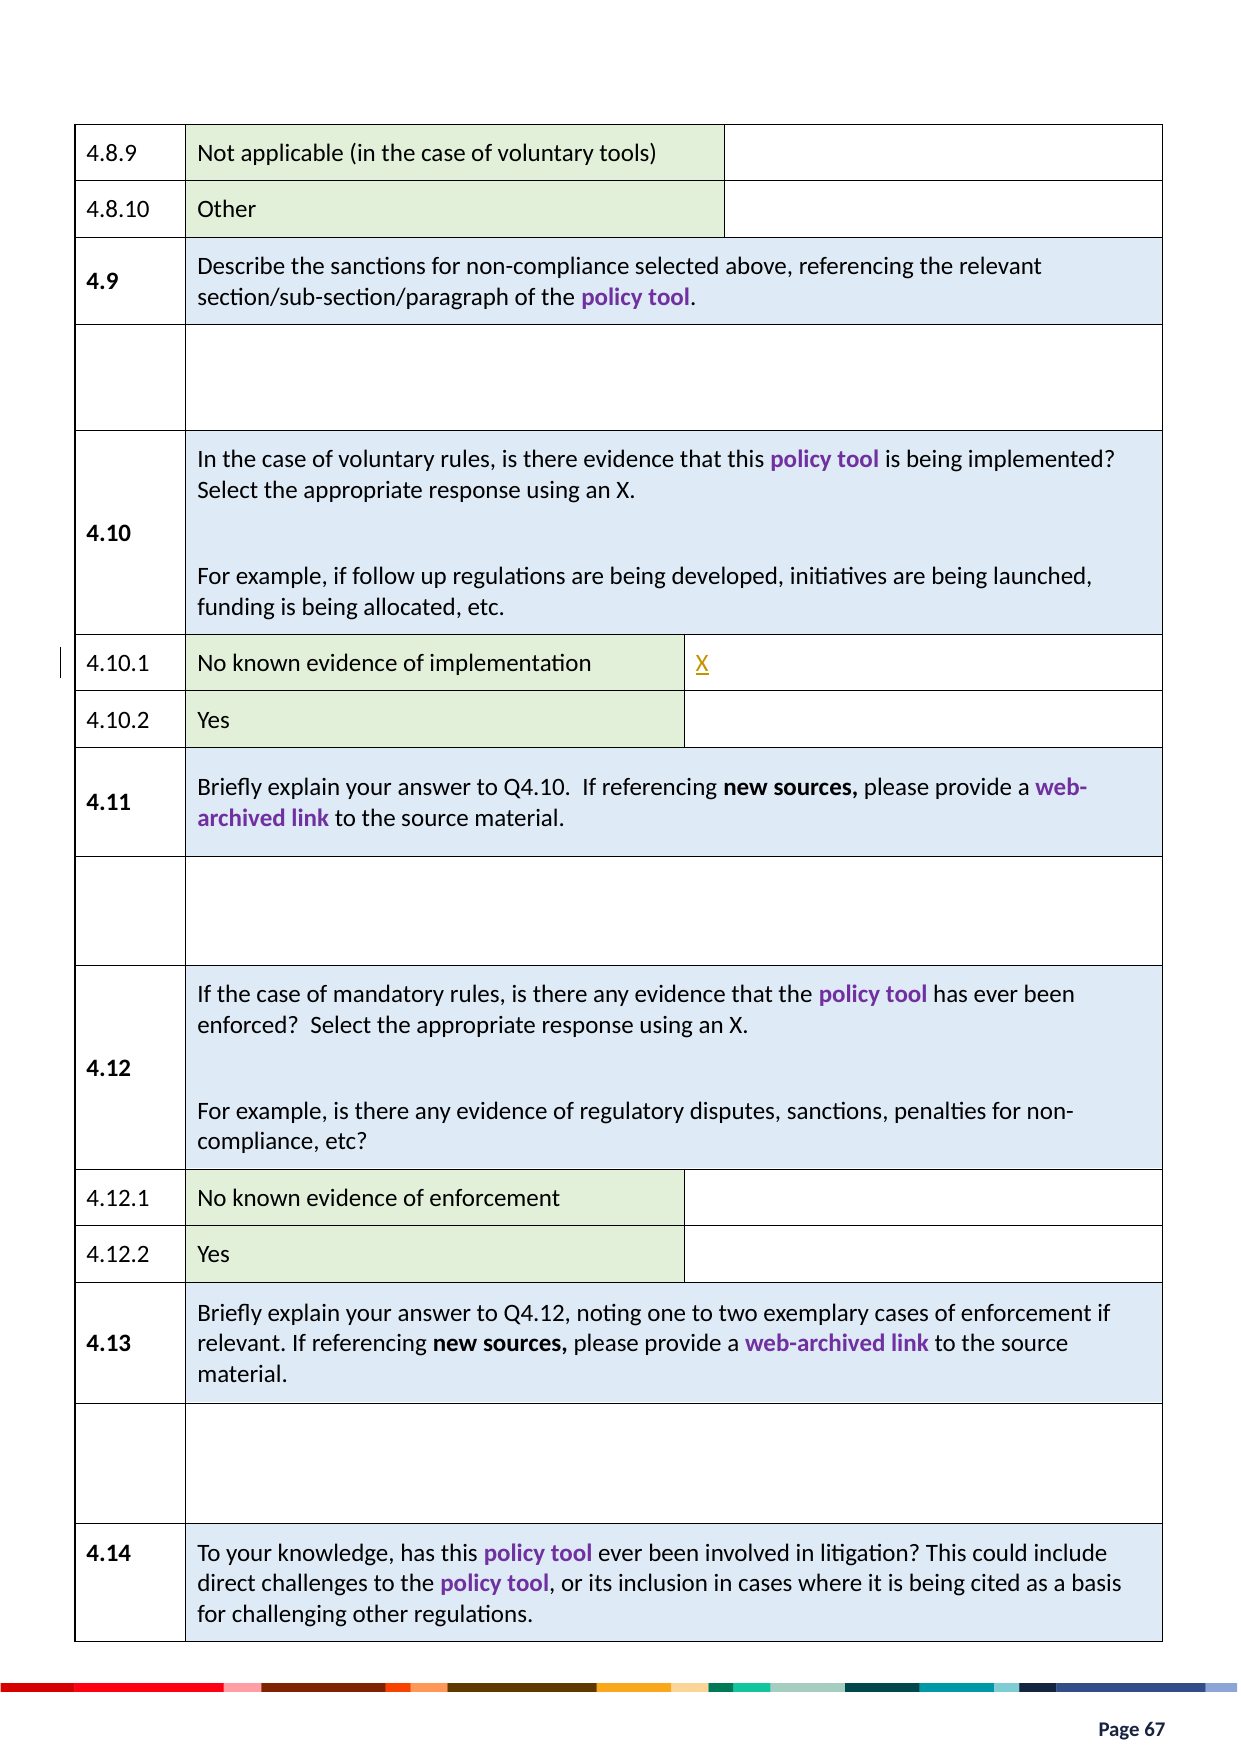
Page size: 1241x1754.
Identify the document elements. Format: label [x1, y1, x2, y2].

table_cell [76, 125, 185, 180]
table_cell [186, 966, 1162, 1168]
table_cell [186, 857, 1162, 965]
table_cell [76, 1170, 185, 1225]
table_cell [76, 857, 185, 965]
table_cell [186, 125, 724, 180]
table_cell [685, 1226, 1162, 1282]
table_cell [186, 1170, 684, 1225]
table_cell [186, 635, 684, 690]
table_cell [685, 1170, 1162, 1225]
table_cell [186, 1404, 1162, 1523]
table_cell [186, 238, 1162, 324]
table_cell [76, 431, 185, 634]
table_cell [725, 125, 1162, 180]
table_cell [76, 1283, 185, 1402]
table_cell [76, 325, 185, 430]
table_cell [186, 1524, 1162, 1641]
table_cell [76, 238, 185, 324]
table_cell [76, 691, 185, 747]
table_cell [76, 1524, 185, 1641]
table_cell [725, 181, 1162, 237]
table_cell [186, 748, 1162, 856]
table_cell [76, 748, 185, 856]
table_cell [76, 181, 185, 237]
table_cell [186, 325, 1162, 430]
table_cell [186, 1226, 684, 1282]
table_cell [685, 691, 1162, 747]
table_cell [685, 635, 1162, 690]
picture [0, 1683, 1236, 1692]
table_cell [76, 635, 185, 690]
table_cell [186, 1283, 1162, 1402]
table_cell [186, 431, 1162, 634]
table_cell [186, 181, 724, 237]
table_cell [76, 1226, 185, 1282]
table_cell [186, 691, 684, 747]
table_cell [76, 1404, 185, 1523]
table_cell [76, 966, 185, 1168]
